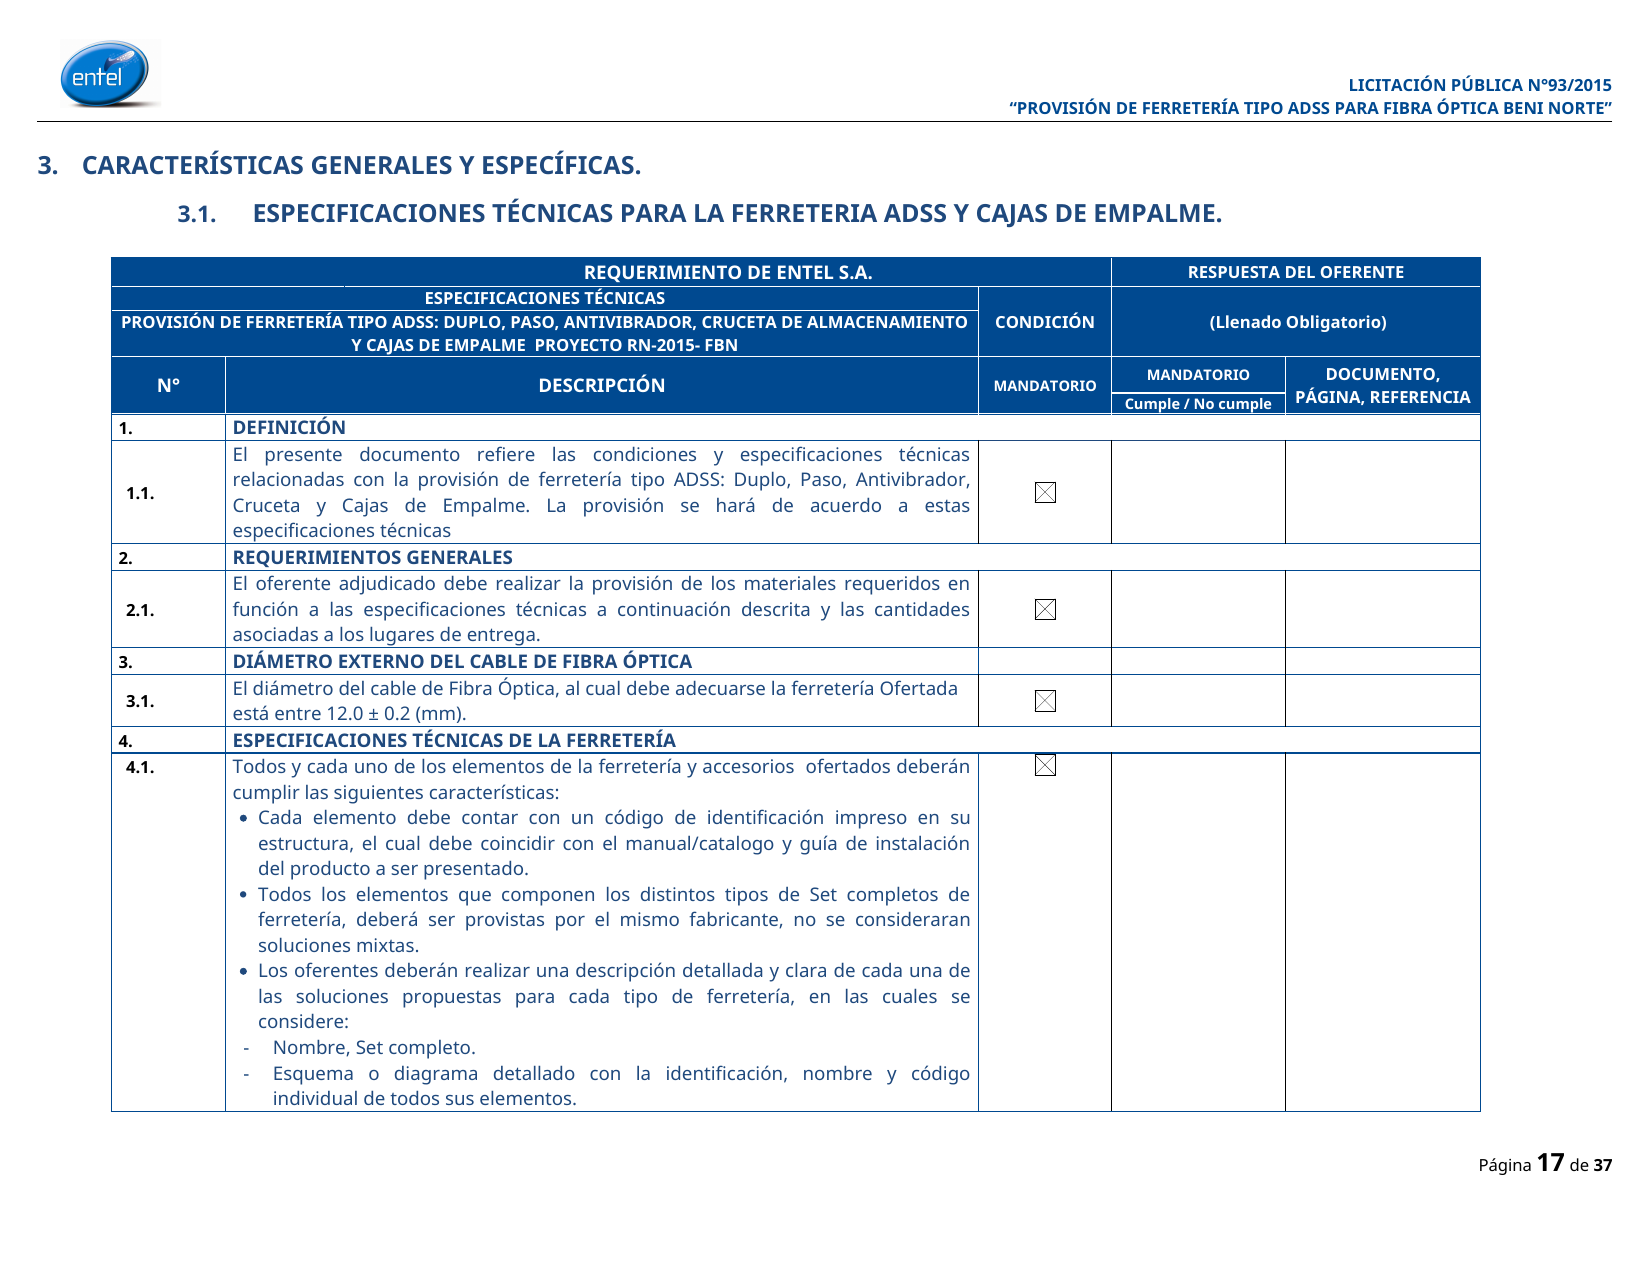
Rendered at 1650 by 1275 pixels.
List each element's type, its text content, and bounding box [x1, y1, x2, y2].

table_cell [1112, 571, 1285, 647]
table_cell [112, 727, 225, 752]
table_cell El presente documento refiere las condiciones y especificaciones técnicas relacionadas con la provisión de ferretería tipo ADSS: Duplo, Paso, Antivibrador, Cruceta y Cajas de Empalme. La provisión se hará de acuerdo a estas especificaciones técnicas [226, 441, 978, 543]
table_cell [979, 754, 1111, 1111]
table_cell REQUERIMIENTOS GENERALES [226, 544, 1480, 570]
table_cell [1286, 441, 1480, 543]
table_cell [979, 571, 1111, 647]
table_cell DEFINICIÓN [226, 415, 1480, 440]
table_cell [112, 571, 225, 647]
table_cell El oferente adjudicado debe realizar la provisión de los materiales requeridos en función a las especificaciones técnicas a continuación descrita y las cantidades asociadas a los lugares de entrega. [226, 571, 978, 647]
table_cell [1112, 648, 1285, 674]
table_cell [1112, 754, 1285, 1111]
table_cell [1286, 648, 1480, 674]
table_cell PROVISIÓN DE FERRETERÍA TIPO ADSS: DUPLO, PASO, ANTIVIBRADOR, CRUCETA DE ALMACENAMIENTO Y CAJAS DE EMPALME PROYECTO RN-2015- FBN [112, 311, 978, 356]
table_cell [1286, 571, 1480, 647]
table_cell [112, 441, 225, 543]
table_cell ESPECIFICACIONES TÉCNICAS DE LA FERRETERÍA [226, 727, 1480, 752]
table_cell [112, 648, 225, 674]
table_header REQUERIMIENTO DE ENTEL S.A. [345, 258, 1111, 286]
table_cell [112, 675, 225, 726]
table_cell [979, 675, 1111, 726]
table_cell [979, 441, 1111, 543]
table_cell [112, 754, 225, 1111]
table_cell [1286, 675, 1480, 726]
table_cell (Llenado Obligatorio) [1112, 287, 1480, 356]
table_cell DOCUMENTO, PÁGINA, REFERENCIA [1286, 357, 1480, 413]
table_cell [979, 648, 1111, 674]
list ESPECIFICACIONES TÉCNICAS PARA LA FERRETERIA ADSS Y CAJAS DE EMPALME. [177, 195, 1612, 229]
table_cell N° [112, 357, 225, 413]
table_cell CONDICIÓN [979, 287, 1111, 356]
table_header [112, 258, 344, 286]
picture [60, 39, 162, 108]
table_header RESPUESTA DEL OFERENTE [1112, 258, 1480, 286]
table_cell DIÁMETRO EXTERNO DEL CABLE DE FIBRA ÓPTICA [226, 648, 978, 674]
table_cell [1112, 441, 1285, 543]
table_cell DESCRIPCIÓN [226, 357, 978, 413]
table_cell MANDATORIO [979, 357, 1111, 413]
table_cell [112, 544, 225, 570]
table_cell [1286, 754, 1480, 1111]
table_cell [1112, 675, 1285, 726]
table_cell ESPECIFICACIONES TÉCNICAS [112, 287, 978, 310]
table_cell MANDATORIO [1112, 357, 1285, 392]
list CARACTERÍSTICAS GENERALES Y ESPECÍFICAS. [37, 148, 1612, 182]
table_cell [112, 415, 225, 440]
table_cell El diámetro del cable de Fibra Óptica, al cual debe adecuarse la ferretería Ofertada está entre 12.0 ± 0.2 (mm). [226, 675, 978, 726]
table_cell Cumple / No cumple [1112, 394, 1285, 413]
